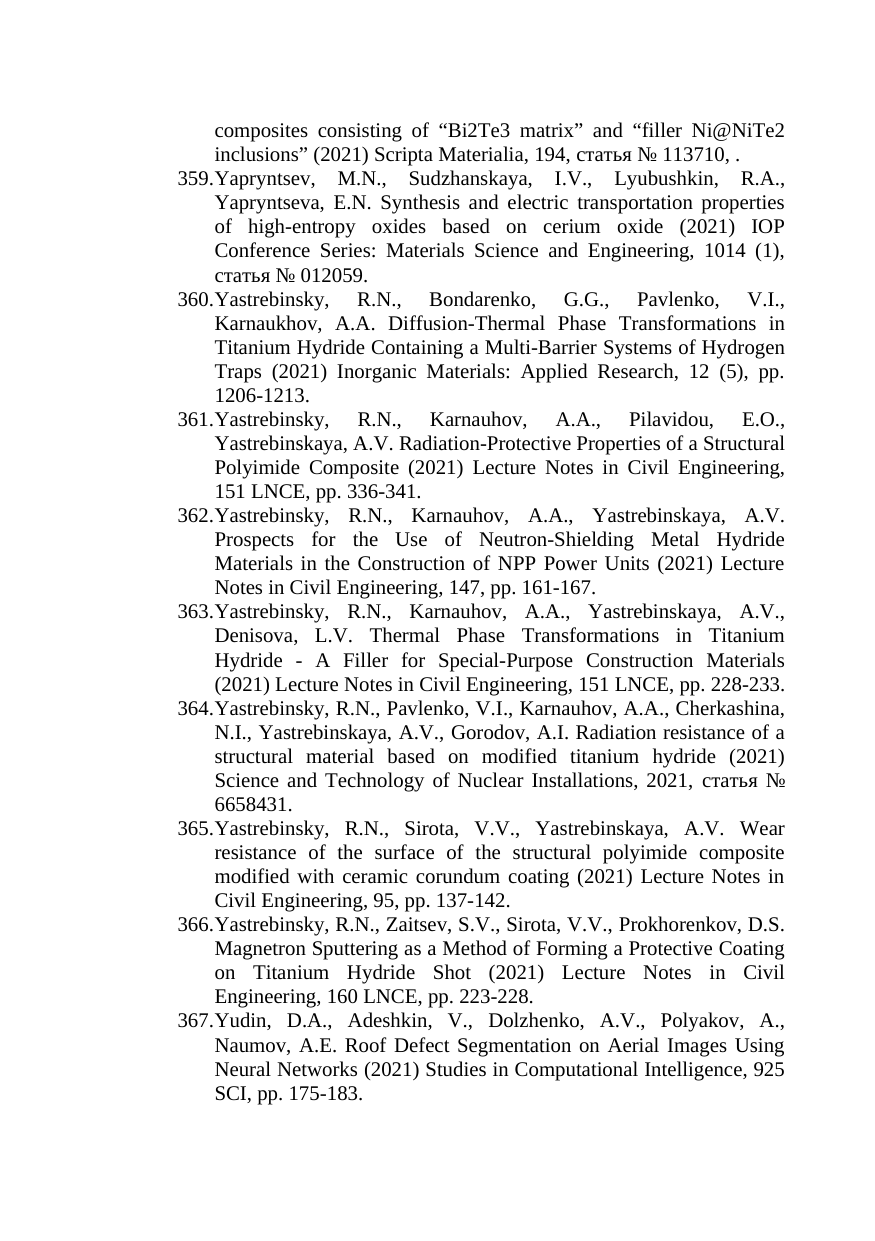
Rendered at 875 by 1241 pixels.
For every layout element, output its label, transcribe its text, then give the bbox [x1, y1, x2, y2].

list Yudin, D.A., Adeshkin, V., Dolzhenko, A.V., Polyakov, A., Naumov, A.E. Roof Defect Segmentation on Aerial Images Using Neural Networks (2021) Studies in Computational Intelligence, 925 SCI, pp. 175-183. [177, 1008, 786, 1105]
list Yapryntsev, M.N., Sudzhanskaya, I.V., Lyubushkin, R.A., Yapryntseva, E.N. Synthesis and electric transportation properties of high-entropy oxides based on cerium oxide (2021) IOP Conference Series: Materials Science and Engineering, 1014 (1), статья № 012059. [177, 166, 786, 287]
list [177, 118, 786, 166]
list Yastrebinsky, R.N., Karnauhov, A.A., Yastrebinskaya, A.V. Prospects for the Use of Neutron-Shielding Metal Hydride Materials in the Construction of NPP Power Units (2021) Lecture Notes in Civil Engineering, 147, pp. 161-167. [177, 503, 786, 599]
list Yastrebinsky, R.N., Pavlenko, V.I., Karnauhov, A.A., Cherkashina, N.I., Yastrebinskaya, A.V., Gorodov, A.I. Radiation resistance of a structural material based on modified titanium hydride (2021) Science and Technology of Nuclear Installations, 2021, статья № 6658431. [177, 696, 786, 816]
list Yastrebinsky, R.N., Karnauhov, A.A., Yastrebinskaya, A.V., Denisova, L.V. Thermal Phase Transformations in Titanium Hydride - A Filler for Special-Purpose Construction Materials (2021) Lecture Notes in Civil Engineering, 151 LNCE, pp. 228-233. [177, 599, 786, 696]
list Yastrebinsky, R.N., Sirota, V.V., Yastrebinskaya, A.V. Wear resistance of the surface of the structural polyimide composite modified with ceramic corundum coating (2021) Lecture Notes in Civil Engineering, 95, pp. 137-142. [177, 816, 786, 912]
list Yastrebinsky, R.N., Zaitsev, S.V., Sirota, V.V., Prokhorenkov, D.S. Magnetron Sputtering as a Method of Forming a Protective Coating on Titanium Hydride Shot (2021) Lecture Notes in Civil Engineering, 160 LNCE, pp. 223-228. [177, 912, 786, 1008]
list Yastrebinsky, R.N., Karnauhov, A.A., Pilavidou, E.O., Yastrebinskaya, A.V. Radiation-Protective Properties of a Structural Polyimide Composite (2021) Lecture Notes in Civil Engineering, 151 LNCE, pp. 336-341. [177, 407, 786, 503]
list Yastrebinsky, R.N., Bondarenko, G.G., Pavlenko, V.I., Karnaukhov, A.A. Diffusion-Thermal Phase Transformations in Titanium Hydride Containing a Multi-Barrier Systems of Hydrogen Traps (2021) Inorganic Materials: Applied Research, 12 (5), pp. 1206-1213. [177, 287, 786, 407]
